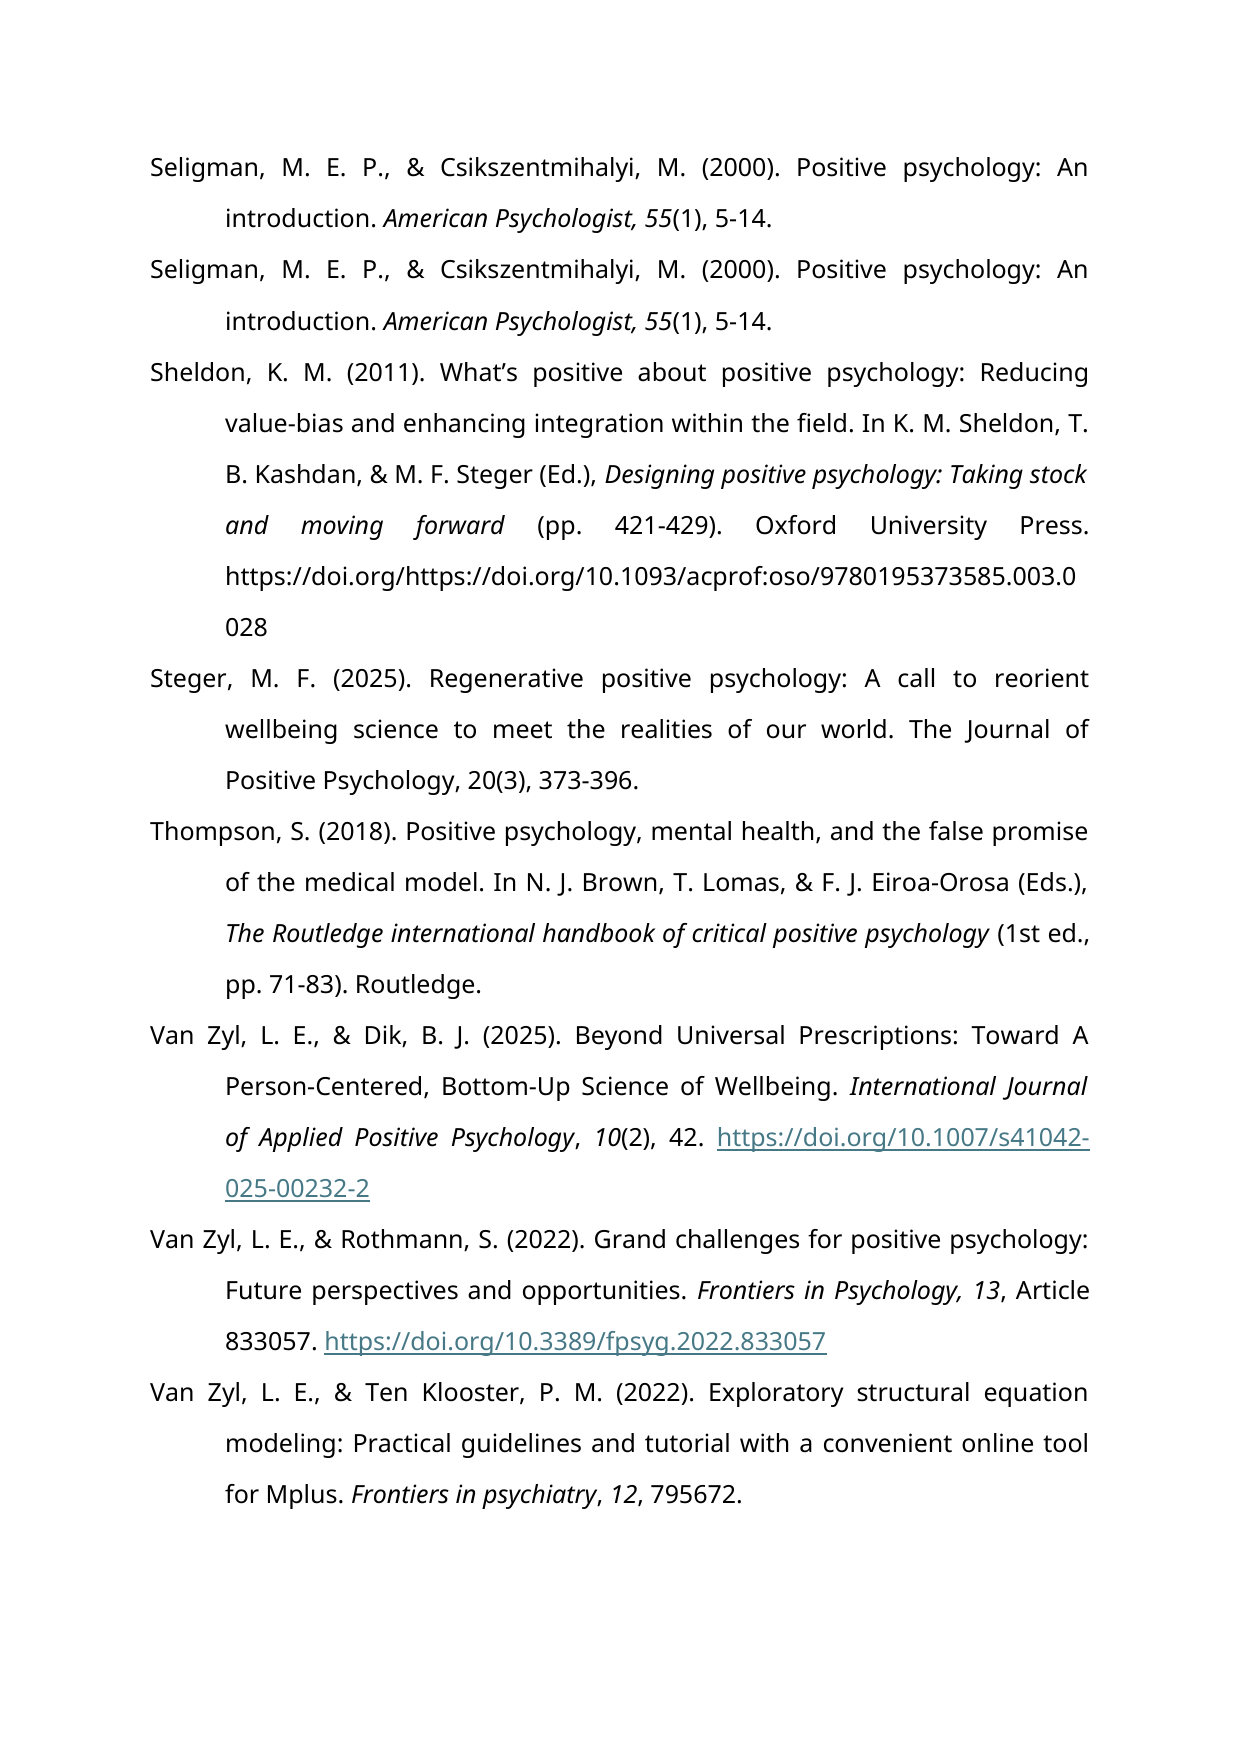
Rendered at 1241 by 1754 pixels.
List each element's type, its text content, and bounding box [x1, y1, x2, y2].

text Van Zyl, L. E., & Dik, B. J. (2025). Beyond Universal Prescriptions: Toward A Person-Centered, Bottom-Up Science of Wellbeing. International Journal of Applied Positive Psychology, 10(2), 42. https://doi.org/10.1007/s41042-025-00232-2 [150, 1018, 1090, 1205]
text Thompson, S. (2018). Positive psychology, mental health, and the false promise of the medical model. In N. J. Brown, T. Lomas, & F. J. Eiroa-Orosa (Eds.), The Routledge international handbook of critical positive psychology (1st ed., pp. 71-83). Routledge. [150, 813, 1090, 1001]
text Seligman, M. E. P., & Csikszentmihalyi, M. (2000). Positive psychology: An introduction. American Psychologist, 55(1), 5-14. [150, 252, 1090, 337]
text Van Zyl, L. E., & Ten Klooster, P. M. (2022). Exploratory structural equation modeling: Practical guidelines and tutorial with a convenient online tool for Mplus. Frontiers in psychiatry, 12, 795672. [150, 1375, 1090, 1511]
text Van Zyl, L. E., & Rothmann, S. (2022). Grand challenges for positive psychology: Future perspectives and opportunities. Frontiers in Psychology, 13, Article 833057. https://doi.org/10.3389/fpsyg.2022.833057 [150, 1222, 1090, 1358]
text Seligman, M. E. P., & Csikszentmihalyi, M. (2000). Positive psychology: An introduction. American Psychologist, 55(1), 5-14. [150, 150, 1090, 235]
text Steger, M. F. (2025). Regenerative positive psychology: A call to reorient wellbeing science to meet the realities of our world. The Journal of Positive Psychology, 20(3), 373-396. [150, 660, 1090, 797]
text Sheldon, K. M. (2011). What’s positive about positive psychology: Reducing value-bias and enhancing integration within the field. In K. M. Sheldon, T. B. Kashdan, & M. F. Steger (Ed.), Designing positive psychology: Taking stock and moving forward (pp. 421-429). Oxford University Press. https://doi.org/https://doi.org/10.1093/acprof:oso/9780195373585.003.0028 [150, 354, 1090, 643]
